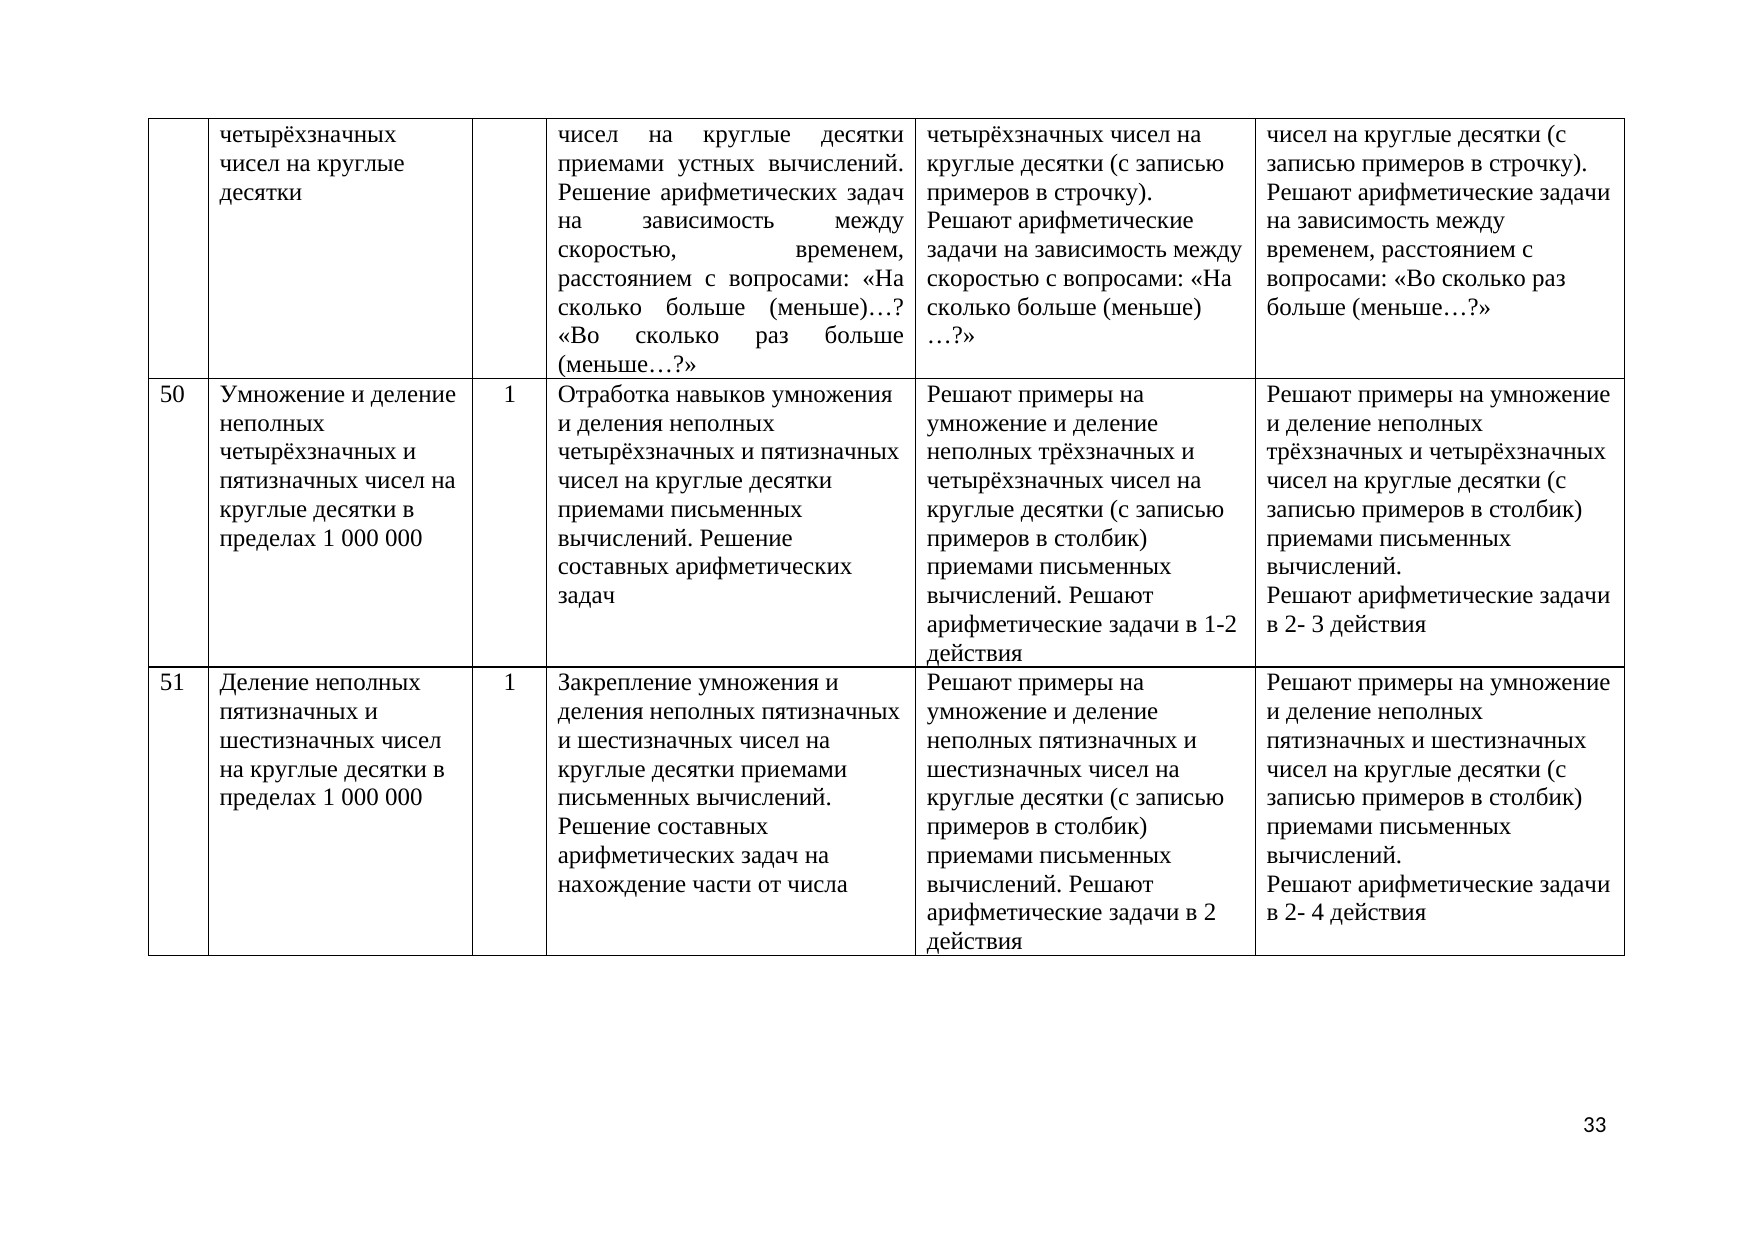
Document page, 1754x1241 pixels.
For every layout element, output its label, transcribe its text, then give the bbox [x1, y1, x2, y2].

table_cell Отработка навыков умножения и деления неполных четырёхзначных и пятизначных чисел на круглые десятки приемами письменных вычислений. Решение составных арифметических задач [547, 379, 915, 666]
table_cell Закрепление умножения и деления неполных пятизначных и шестизначных чисел на круглые десятки приемами письменных вычислений. Решение составных арифметических задач на нахождение части от числа [547, 668, 915, 955]
table_cell Деление неполных пятизначных и шестизначных чисел на круглые десятки в пределах 1 000 000 [209, 668, 472, 955]
table_cell Решают примеры на умножение и деление неполных трёхзначных и четырёхзначных чисел на круглые десятки (с записью примеров в столбик) приемами письменных вычислений. Решают арифметические задачи в 2- 3 действия [1256, 379, 1624, 666]
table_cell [1256, 119, 1624, 378]
table_cell Решают примеры на умножение и деление неполных пятизначных и шестизначных чисел на круглые десятки (с записью примеров в столбик) приемами письменных вычислений. Решают арифметические задачи в 2- 4 действия [1256, 668, 1624, 955]
table_cell 51 [149, 668, 208, 955]
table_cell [547, 119, 915, 378]
table_cell Решают примеры на умножение и деление неполных пятизначных и шестизначных чисел на круглые десятки (с записью примеров в столбик) приемами письменных вычислений. Решают арифметические задачи в 2 действия [916, 668, 1255, 955]
table_cell 49 [149, 119, 208, 378]
table_cell 50 [149, 379, 208, 666]
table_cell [916, 119, 1255, 378]
table_cell 1 [473, 119, 546, 378]
table_cell 1 [473, 379, 546, 666]
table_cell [209, 119, 472, 378]
table_cell Решают примеры на умножение и деление неполных трёхзначных и четырёхзначных чисел на круглые десятки (с записью примеров в столбик) приемами письменных вычислений. Решают арифметические задачи в 1-2 действия [916, 379, 1255, 666]
table_cell Умножение и деление неполных четырёхзначных и пятизначных чисел на круглые десятки в пределах 1 000 000 [209, 379, 472, 666]
table_cell 1 [473, 668, 546, 955]
